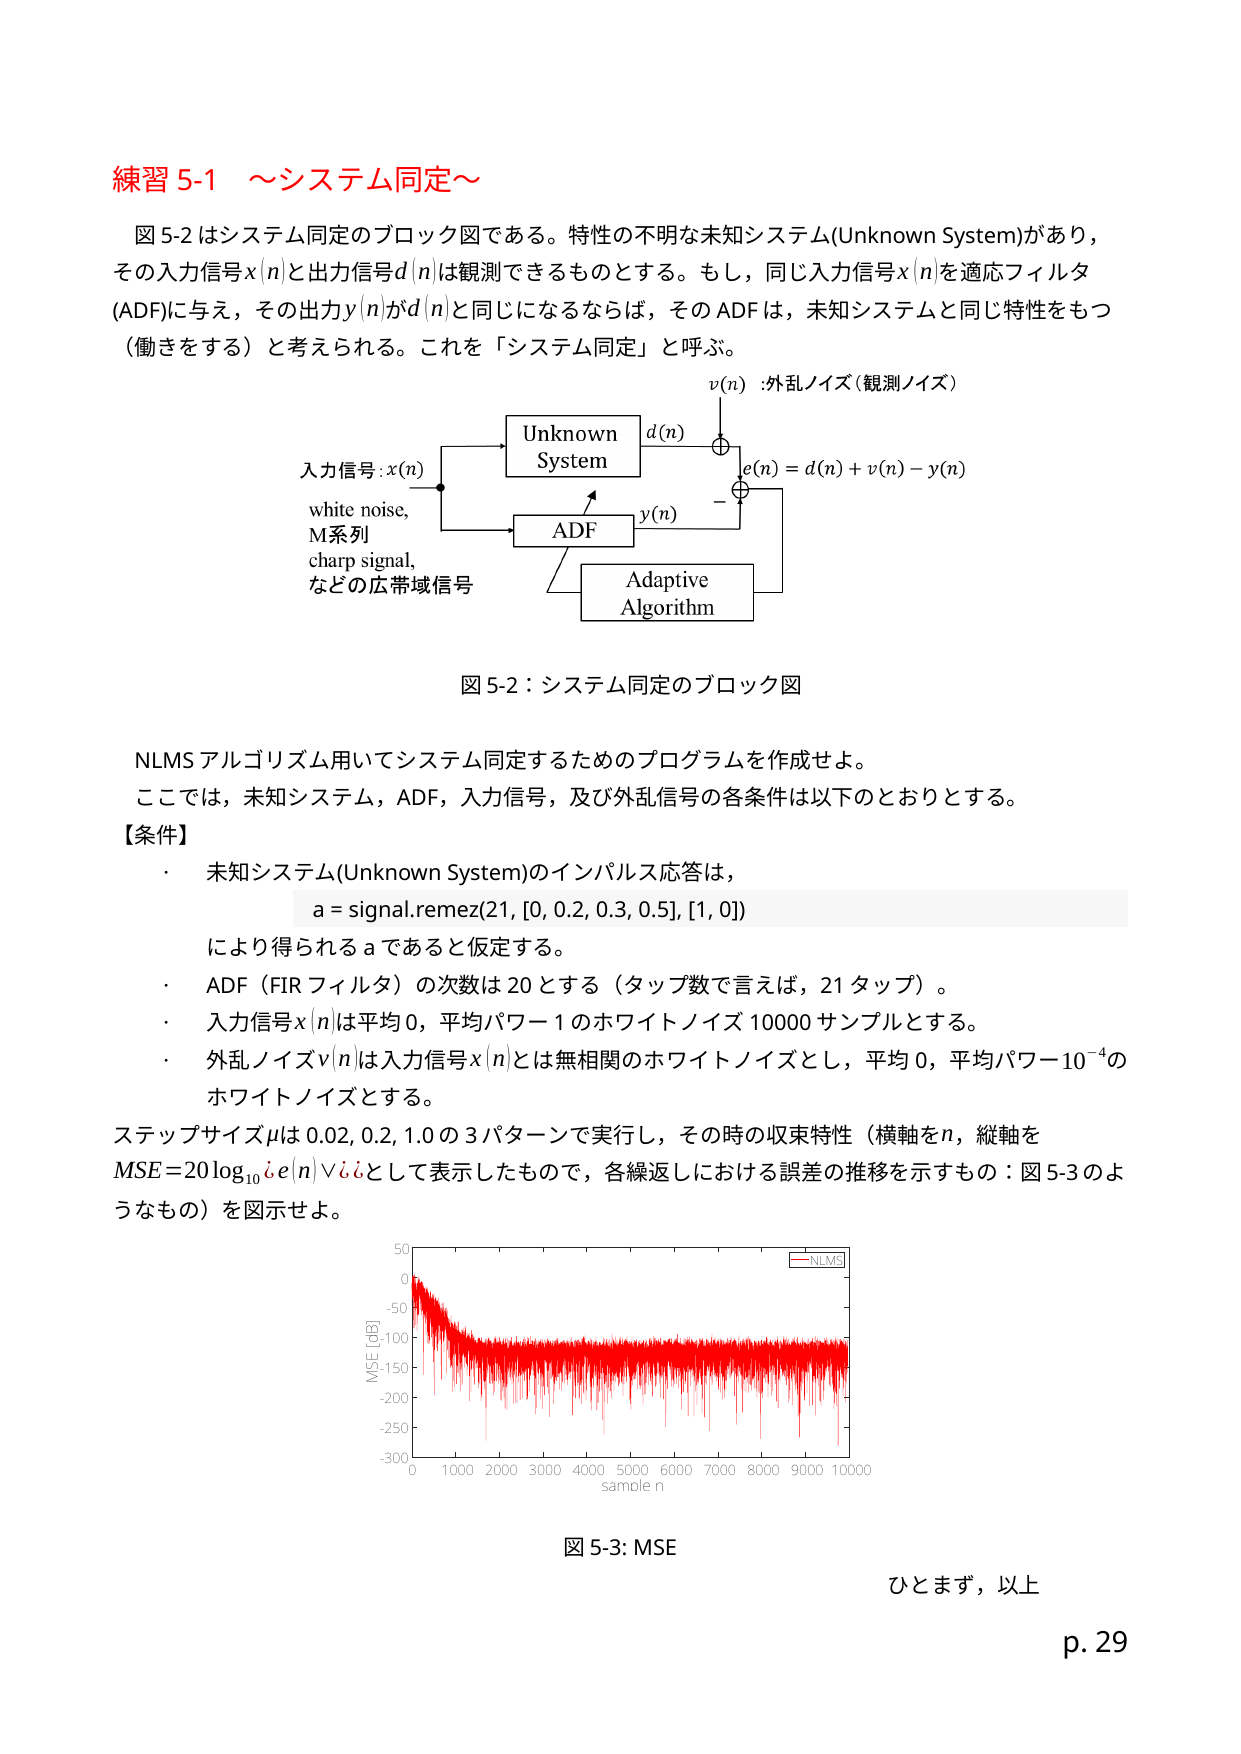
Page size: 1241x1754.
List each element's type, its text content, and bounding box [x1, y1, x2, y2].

list a = signal.remez(21, [0, 0.2, 0.3, 0.5], [1, 0]) [293, 890, 1128, 927]
text ここでは，未知システム，ADF，入力信号，及び外乱信号の各条件は以下のとおりとする。 [112, 777, 1128, 815]
list 外乱ノイズは入力信号とは無相関のホワイトノイズとし，平均0，平均パワーのホワイトノイズとする。 [162, 1040, 1128, 1115]
text ステップサイズは0.02, 0.2, 1.0の3パターンで実行し，その時の収束特性（横軸を，縦軸をとして表示したもので，各繰返しにおける誤差の推移を示すもの：図5-3のようなもの）を図示せよ。 [112, 1115, 1128, 1227]
list ADF（FIRフィルタ）の次数は20とする（タップ数で言えば，21タップ）。 [162, 965, 1128, 1002]
text 図5-2：システム同定のブロック図 [112, 665, 1128, 702]
picture [287, 364, 975, 634]
text ひとまず，以上 [137, 1565, 1041, 1602]
list 未知システム(Unknown System)のインパルス応答は， [162, 852, 1128, 890]
text 図5-2はシステム同定のブロック図である。特性の不明な未知システム(Unknown System)があり，その入力信号と出力信号は観測できるものとする。もし，同じ入力信号を適応フィルタ(ADF)に与え，その出力がと同じになるならば，そのADFは，未知システムと同じ特性をもつ（働きをする）と考えられる。これを「システム同定」と呼ぶ。 [112, 215, 1128, 365]
list により得られるaであると仮定する。 [206, 927, 1128, 965]
text 【条件】 [112, 815, 1128, 852]
text 図5-3: MSE [112, 1527, 1128, 1565]
text NLMSアルゴリズム用いてシステム同定するためのプログラムを作成せよ。 [112, 740, 1128, 777]
list 入力信号は平均0，平均パワー1のホワイトノイズ10000サンプルとする。 [162, 1002, 1128, 1040]
text 練習5-1 ～システム同定～ [112, 140, 1128, 215]
